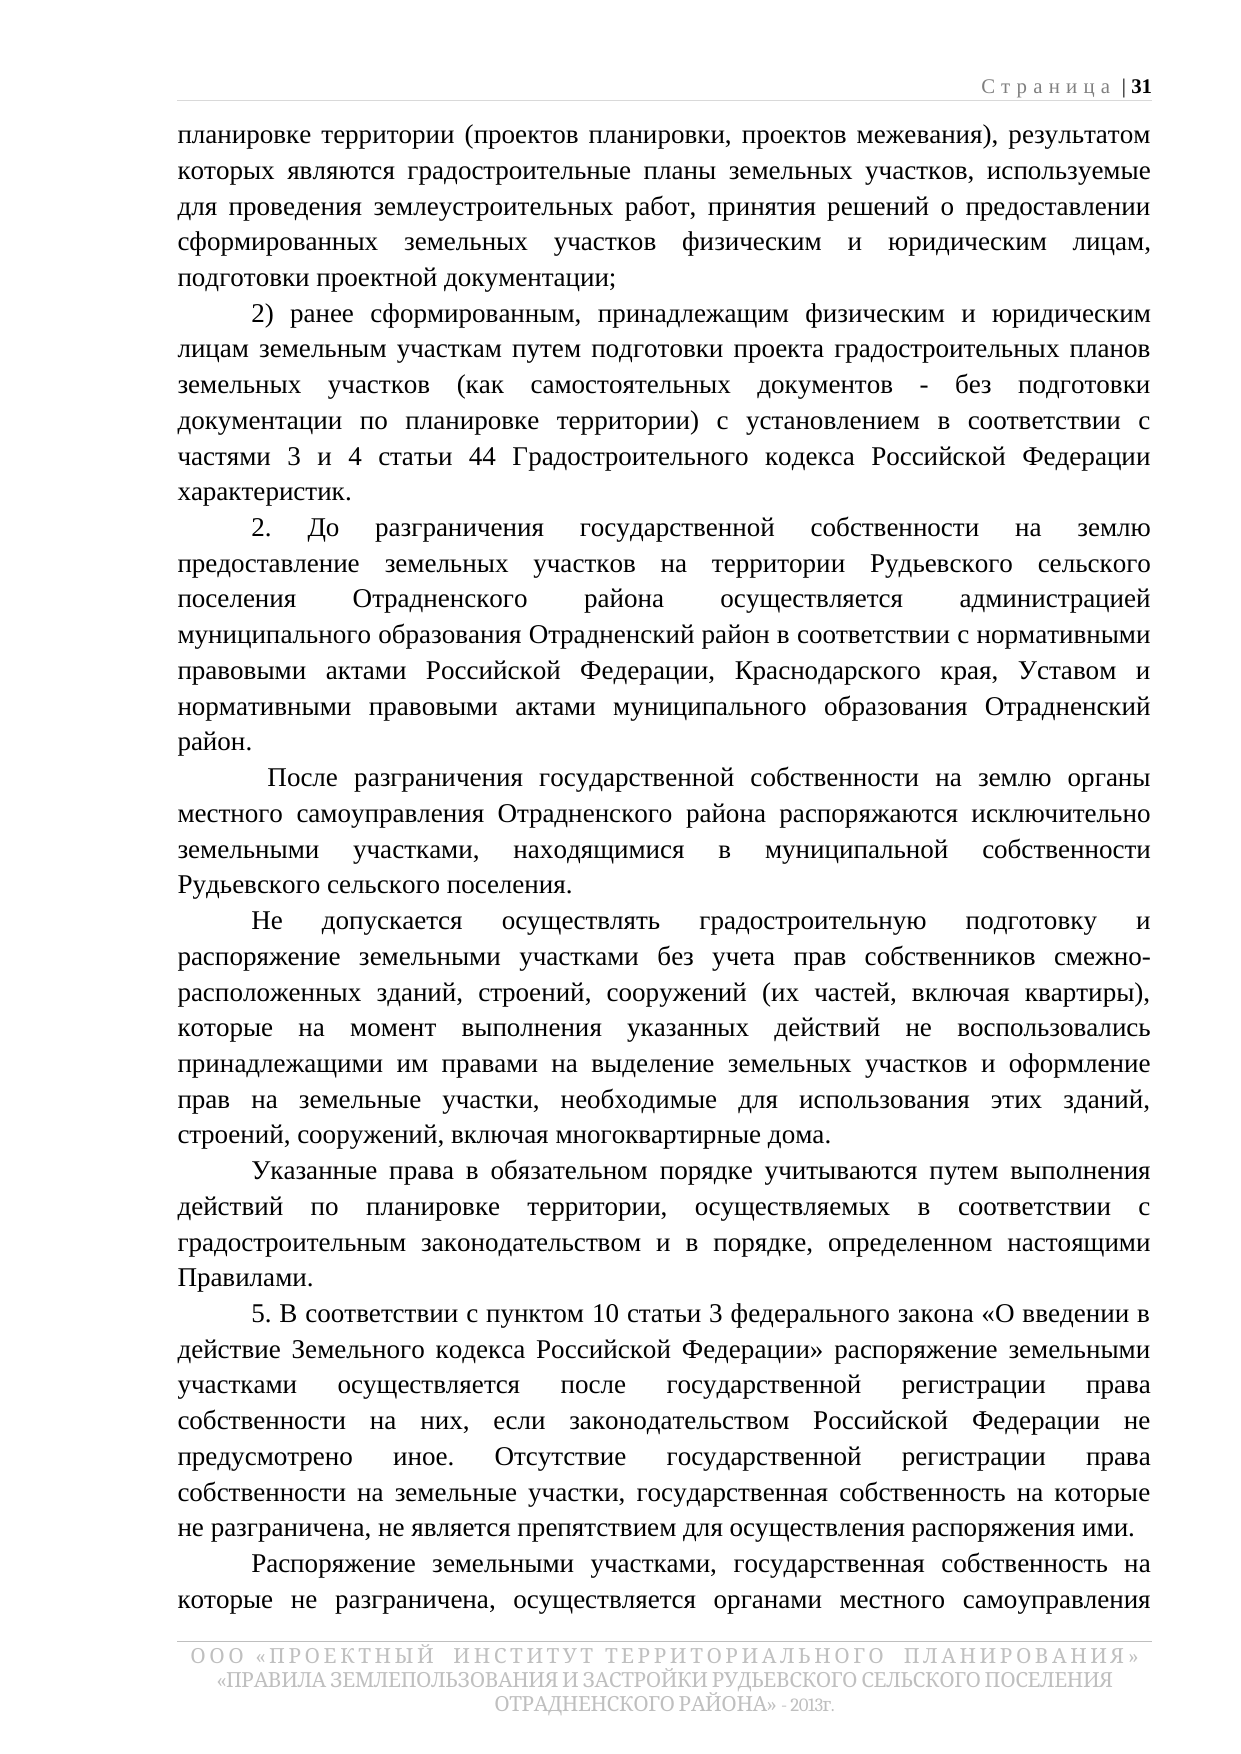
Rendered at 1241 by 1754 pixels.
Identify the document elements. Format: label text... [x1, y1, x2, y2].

text 2. До разграничения государственной собственности на землю предоставление земельных участков на территории Рудьевского сельского поселения Отрадненского района осуществляется администрацией муниципального образования Отрадненский район в соответствии с нормативными правовыми актами Российской Федерации, Краснодарского края, Уставом и нормативными правовыми актами муниципального образования Отрадненский район. [177, 511, 1152, 757]
text Не допускается осуществлять градостроительную подготовку и распоряжение земельными участками без учета прав собственников смежно-расположенных зданий, строений, сооружений (их частей, включая квартиры), которые на момент выполнения указанных действий не воспользовались принадлежащими им правами на выделение земельных участков и оформление прав на земельные участки, необходимые для использования этих зданий, строений, сооружений, включая многоквартирные дома. [177, 904, 1152, 1150]
text Указанные права в обязательном порядке учитываются путем выполнения действий по планировке территории, осуществляемых в соответствии с градостроительным законодательством и в порядке, определенном настоящими Правилами. [177, 1154, 1152, 1293]
text 5. В соответствии с пунктом 10 статьи 3 федерального закона «О введении в действие Земельного кодекса Российской Федерации» распоряжение земельными участками осуществляется после государственной регистрации права собственности на них, если законодательством Российской Федерации не предусмотрено иное. Отсутствие государственной регистрации права собственности на земельные участки, государственная собственность на которые не разграничена, не является препятствием для осуществления распоряжения ими. [177, 1297, 1152, 1543]
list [177, 118, 1152, 292]
text 2) ранее сформированным, принадлежащим физическим и юридическим лицам земельным участкам путем подготовки проекта градостроительных планов земельных участков (как самостоятельных документов - без подготовки документации по планировке территории) с установлением в соответствии с частями 3 и 4 статьи 44 Градостроительного кодекса Российской Федерации характеристик. [177, 297, 1152, 507]
text После разграничения государственной собственности на землю органы местного самоуправления Отрадненского района распоряжаются исключительно земельными участками, находящимися в муниципальной собственности Рудьевского сельского поселения. [177, 761, 1152, 899]
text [177, 1547, 1152, 1614]
